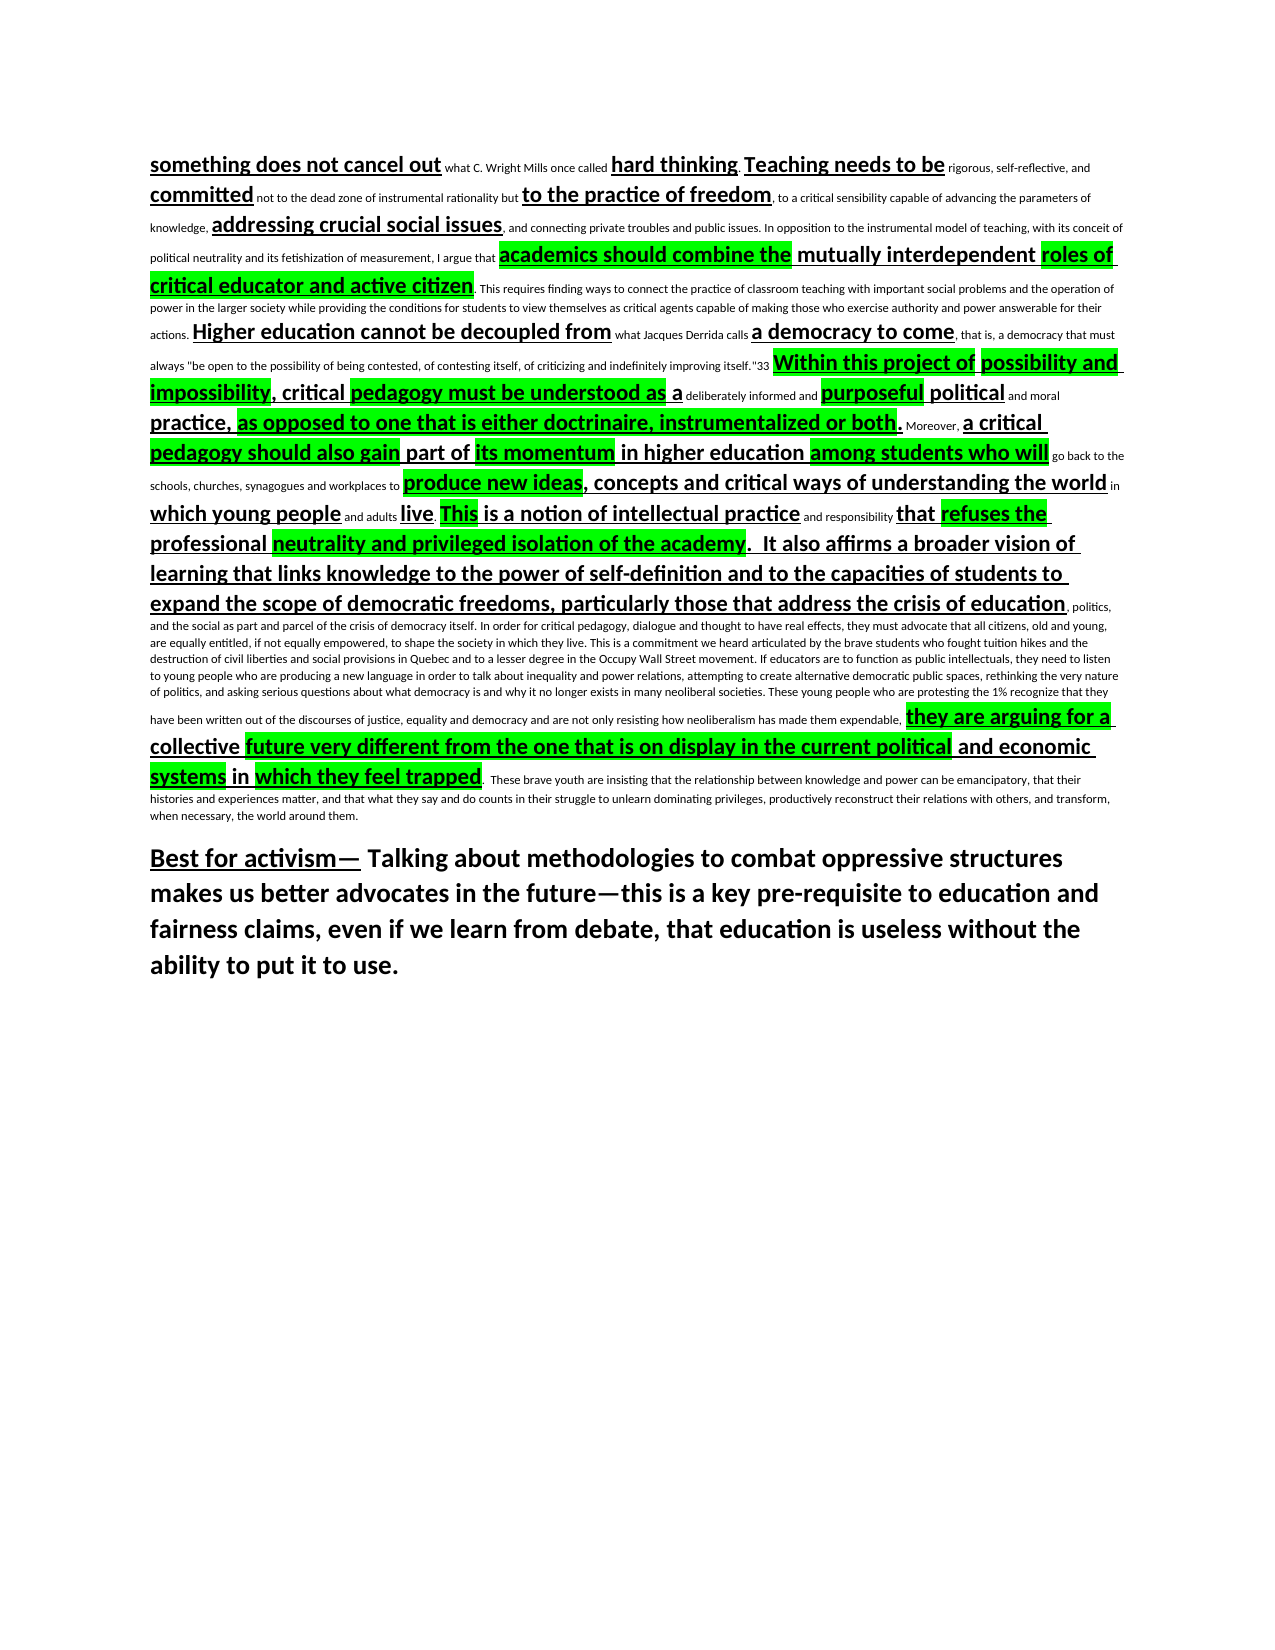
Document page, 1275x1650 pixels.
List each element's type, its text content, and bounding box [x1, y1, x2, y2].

subtitle Best for activism— Talking about methodologies to combat oppressive structures makes us better advocates in the future—this is a key pre-requisite to education and fairness claims, even if we learn from debate, that education is useless without the ability to put it to use. [150, 841, 1125, 981]
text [150, 150, 1125, 823]
